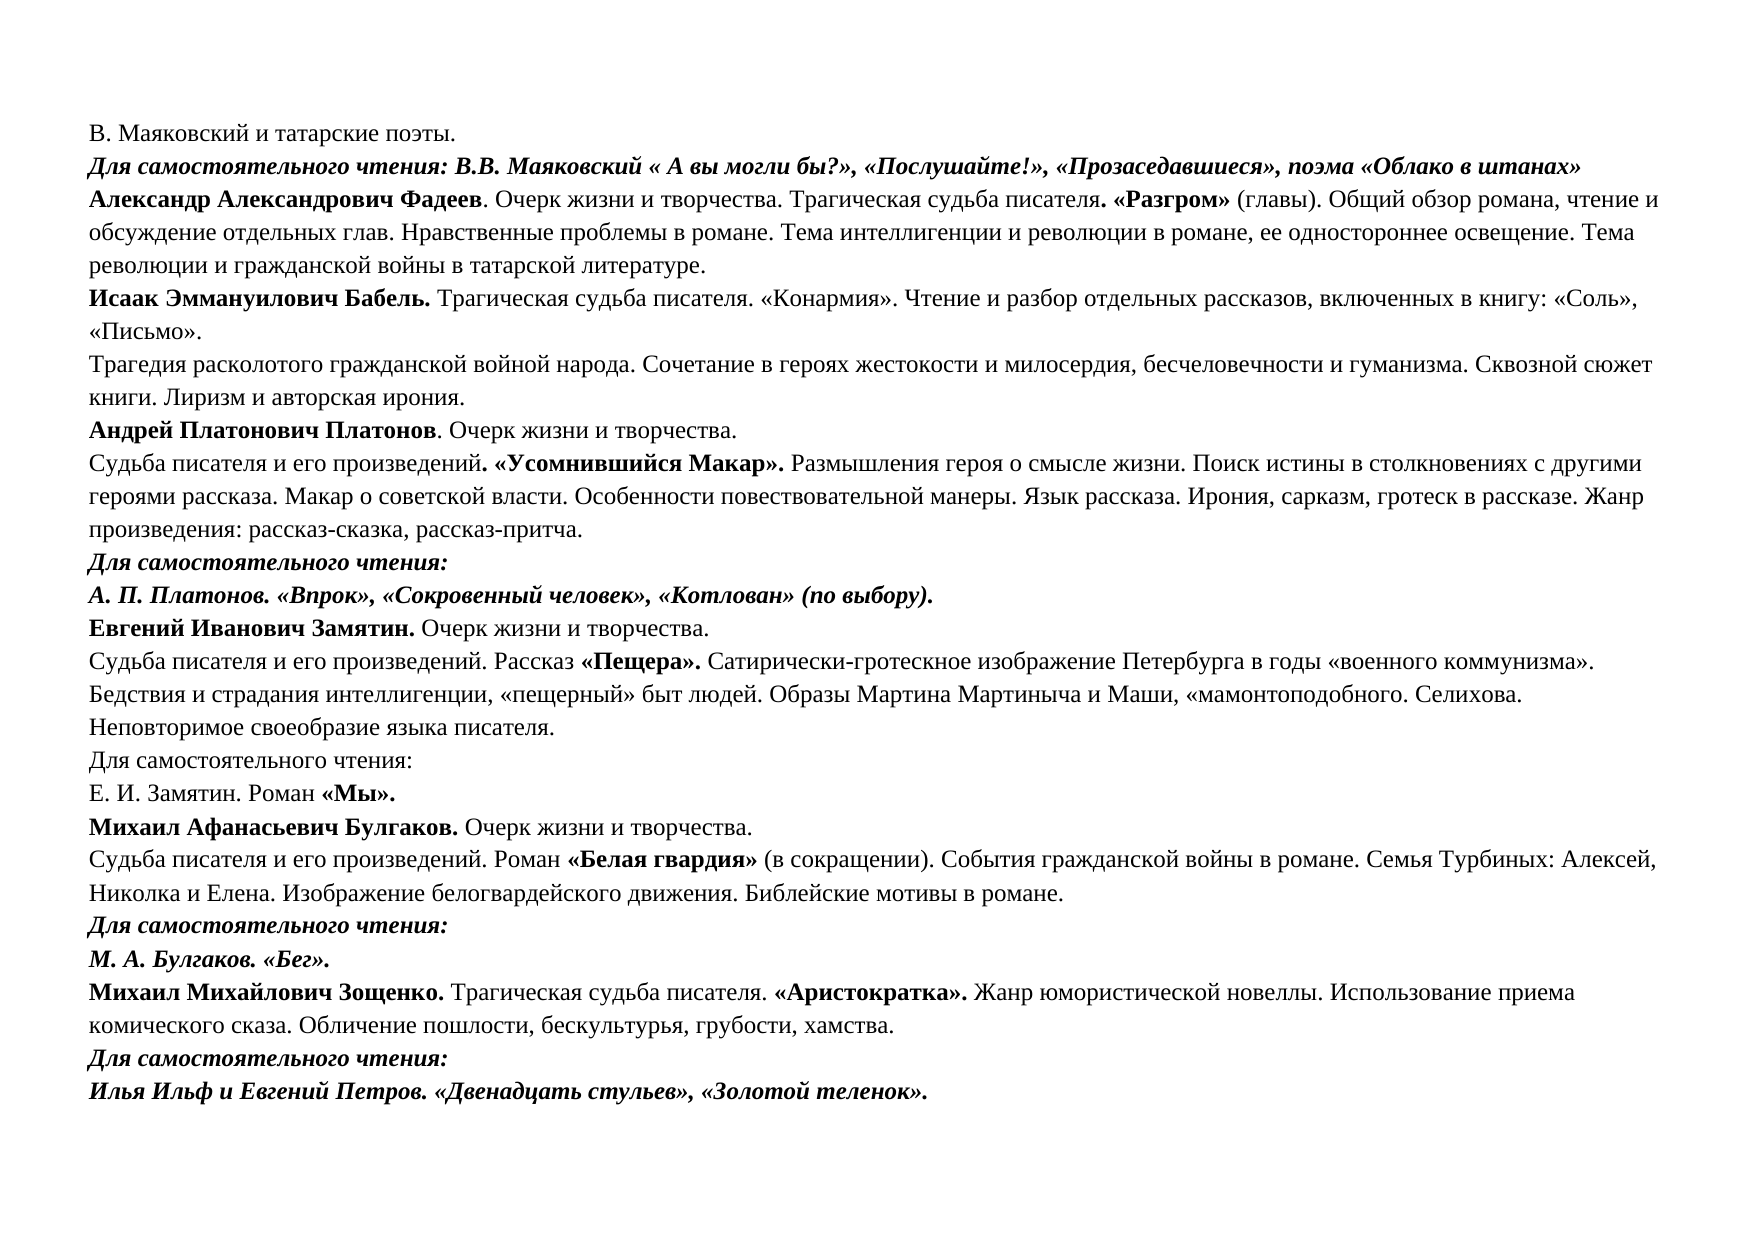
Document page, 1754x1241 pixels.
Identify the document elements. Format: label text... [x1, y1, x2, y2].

text Е. И. Замятин. Роман «Мы». [89, 778, 1665, 807]
text В. Маяковский и татарские поэты. [89, 118, 1665, 147]
text Михаил Михайлович Зощенко. Трагическая судьба писателя. «Аристократка». Жанр юмористической новеллы. Использование приема комического сказа. Обличение пошлости, бескультурья, грубости, хамства. [89, 977, 1665, 1038]
text Судьба писателя и его произведений. Роман «Белая гвардия» (в сокращении). События гражданской войны в романе. Семья Турбиных: Алексей, Николка и Елена. Изображение белогвардейского движения. Библейские мотивы в романе. [89, 844, 1665, 906]
text Для самостоятельного чтения: [89, 1043, 1665, 1071]
text Судьба писателя и его произведений. Рассказ «Пещера». Сатирически-гротескное изображение Петербурга в годы «военного коммунизма». Бедствия и страдания интеллигенции, «пещерный» быт людей. Образы Мартина Мартиныча и Маши, «мамонтоподобного. Селихова. Неповторимое своеобразие языка писателя. [89, 646, 1665, 741]
text Александр Александрович Фадеев. Очерк жизни и творчества. Трагическая судьба писателя. «Разгром» (главы). Общий обзор романа, чтение и обсуждение отдельных глав. Нравственные проблемы в романе. Тема интеллигенции и революции в романе, ее одностороннее освещение. Тема революции и гражданской войны в татарской литературе. [89, 184, 1665, 279]
text Евгений Иванович Замятин. Очерк жизни и творчества. [89, 613, 1665, 642]
text Для самостоятельного чтения: [89, 911, 1665, 939]
text Андрей Платонович Платонов. Очерк жизни и творчества. [89, 415, 1665, 444]
text А. П. Платонов. «Впрок», «Сокровенный человек», «Котлован» (по выбору). [89, 580, 1665, 609]
text Для самостоятельного чтения: В.В. Маяковский « А вы могли бы?», «Послушайте!», «Прозаседавшиеся», поэма «Облако в штанах» [89, 151, 1665, 180]
text М. А. Булгаков. «Бег». [89, 944, 1665, 972]
text Для самостоятельного чтения: [89, 746, 1665, 774]
text Трагедия расколотого гражданской войной народа. Сочетание в героях жестокости и милосердия, бесчеловечности и гуманизма. Сквозной сюжет книги. Лиризм и авторская ирония. [89, 349, 1665, 411]
text Исаак Эммануилович Бабель. Трагическая судьба писателя. «Конармия». Чтение и разбор отдельных рассказов, включенных в книгу: «Соль», «Письмо». [89, 283, 1665, 345]
text Михаил Афанасьевич Булгаков. Очерк жизни и творчества. [89, 812, 1665, 840]
text Илья Ильф и Евгений Петров. «Двенадцать стульев», «Золотой теленок». [89, 1076, 1665, 1104]
text Для самостоятельного чтения: [89, 547, 1665, 576]
text Судьба писателя и его произведений. «Усомнившийся Макар». Размышления героя о смысле жизни. Поиск истины в столкновениях с другими героями рассказа. Макар о советской власти. Особенности повествовательной манеры. Язык рассказа. Ирония, сарказм, гротеск в рассказе. Жанр произведения: рассказ-сказка, рассказ-притча. [89, 448, 1665, 543]
